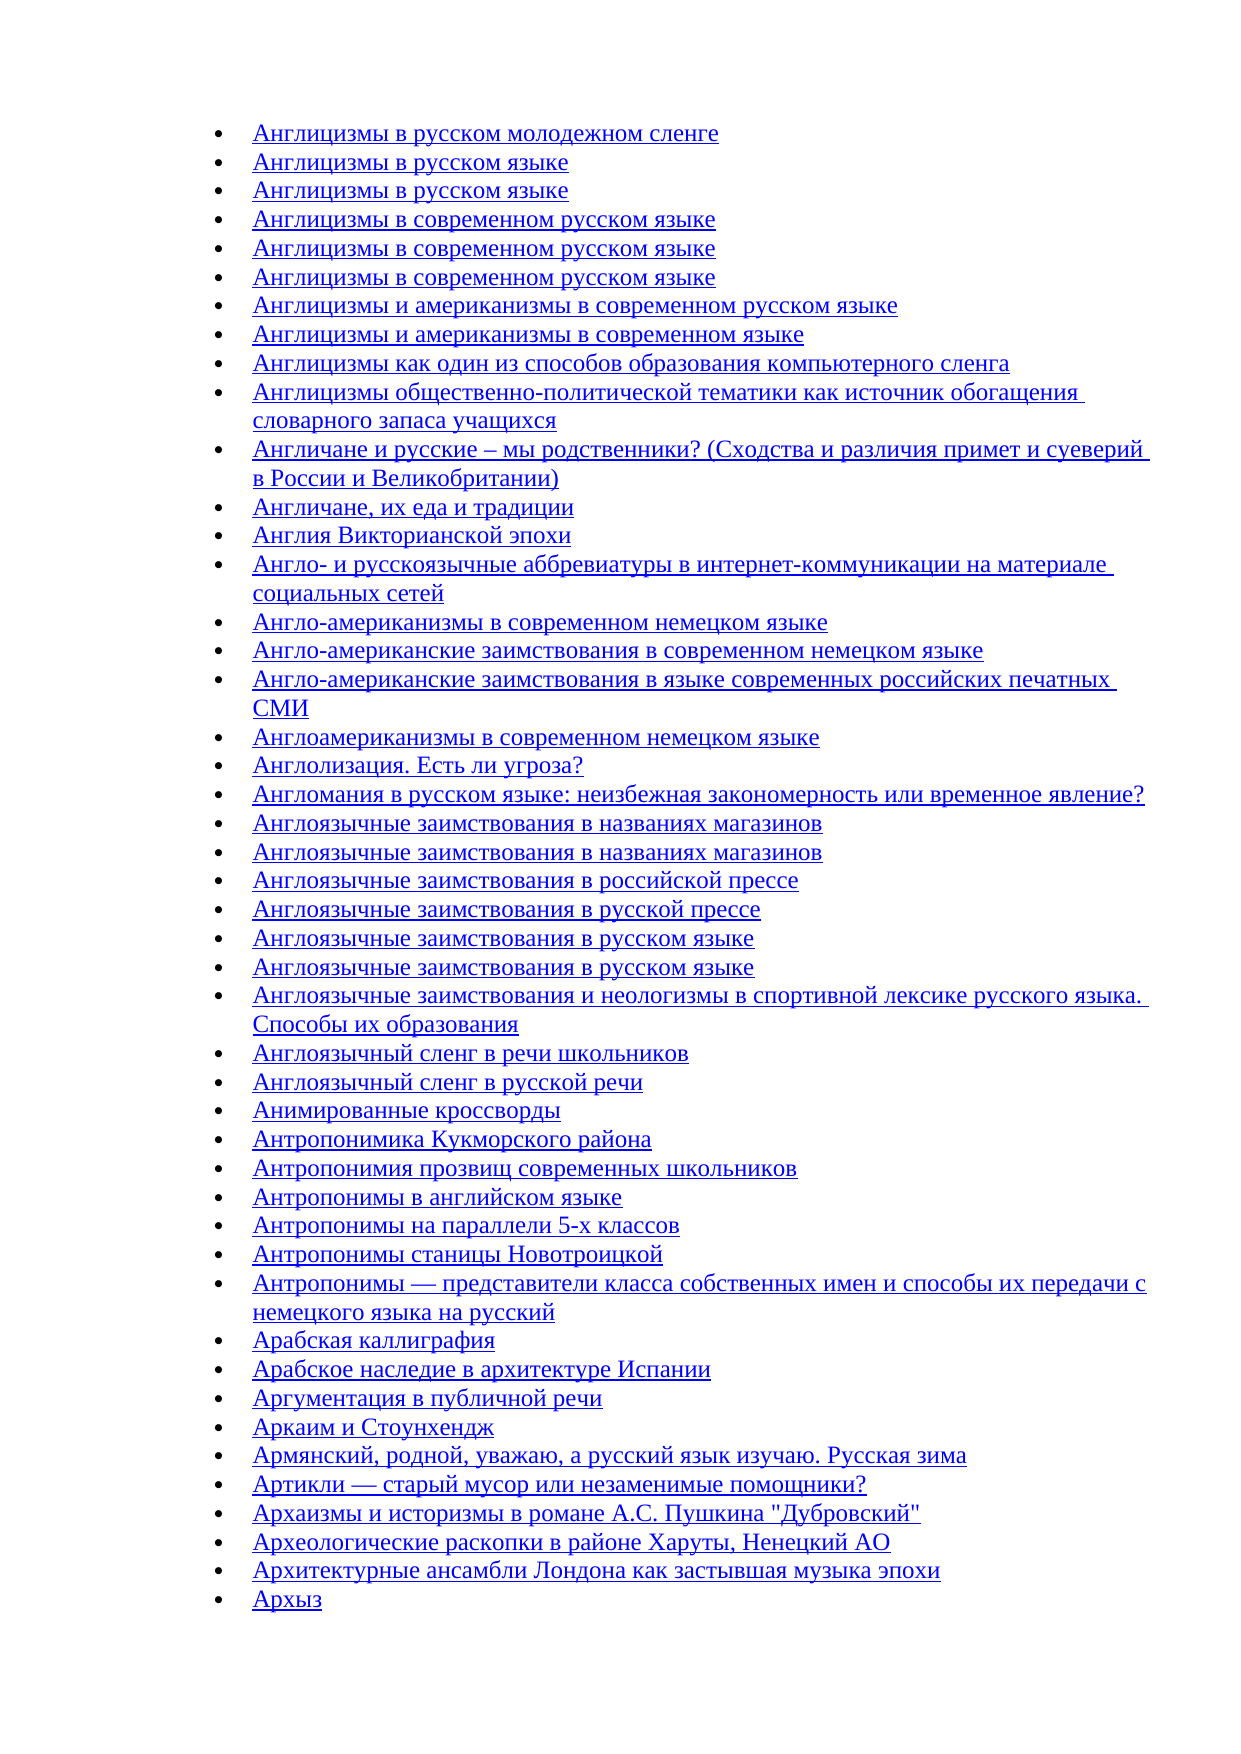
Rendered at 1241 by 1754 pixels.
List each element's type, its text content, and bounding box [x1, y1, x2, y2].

list Англоязычные заимствования в названиях магазинов [215, 837, 1152, 866]
list Англицизмы в русском языке [215, 147, 1152, 176]
list Аргументация в публичной речи [215, 1383, 1152, 1412]
list Англоамериканизмы в современном немецком языке [215, 722, 1152, 751]
list Англицизмы в современном русском языке [215, 233, 1152, 262]
list Англоязычные заимствования в российской прессе [215, 866, 1152, 894]
list Англо-американские заимствования в современном немецком языке [215, 636, 1152, 664]
list Англичане, их еда и традиции [215, 492, 1152, 521]
list Англоязычные заимствования в названиях магазинов [215, 808, 1152, 837]
list Англицизмы как один из способов образования компьютерного сленга [215, 348, 1152, 377]
list Антропонимия прозвищ современных школьников [215, 1153, 1152, 1182]
list Англоязычный сленг в русской речи [215, 1067, 1152, 1096]
list Англо-американские заимствования в языке современных российских печатных СМИ [215, 664, 1152, 722]
list Англо- и русскоязычные аббревиатуры в интернет-коммуникации на материале социальных сетей [215, 549, 1152, 607]
list Англицизмы и американизмы в современном русском языке [215, 291, 1152, 319]
list Англоязычные заимствования в русском языке [215, 952, 1152, 981]
list Арабское наследие в архитектуре Испании [215, 1354, 1152, 1383]
list Армянский, родной, уважаю, а русский язык изучаю. Русская зима [215, 1441, 1152, 1469]
list Арабская каллиграфия [215, 1326, 1152, 1354]
list Анимированные кроссворды [215, 1096, 1152, 1124]
list Англоязычные заимствования в русском языке [215, 923, 1152, 952]
list Антропонимы в английском языке [215, 1182, 1152, 1211]
list Антропонимы станицы Новотроицкой [215, 1239, 1152, 1268]
list Артикли — старый мусор или незаменимые помощники? [215, 1469, 1152, 1498]
list Англоязычные заимствования и неологизмы в спортивной лексике русского языка. Способы их образования [215, 981, 1152, 1038]
list Антропонимы — представители класса собственных имен и способы их передачи с немецкого языка на русский [215, 1268, 1152, 1326]
list Англицизмы и американизмы в современном языке [215, 319, 1152, 348]
list Англицизмы в современном русском языке [215, 204, 1152, 233]
list Англо-американизмы в современном немецком языке [215, 607, 1152, 636]
list Англицизмы в русском молодежном сленге [215, 118, 1152, 147]
list Англия Викторианской эпохи [215, 521, 1152, 549]
list Англоязычные заимствования в русской прессе [215, 894, 1152, 923]
list Аркаим и Стоунхендж [215, 1412, 1152, 1441]
list Англицизмы в современном русском языке [215, 262, 1152, 291]
list Архаизмы и историзмы в романе А.С. Пушкина "Дубровский" [215, 1498, 1152, 1527]
list Англомания в русском языке: неизбежная закономерность или временное явление? [215, 779, 1152, 808]
list Англицизмы в русском языке [215, 176, 1152, 204]
list Антропонимика Кукморского района [215, 1124, 1152, 1153]
list Англицизмы общественно-политической тематики как источник обогащения словарного запаса учащихся [215, 377, 1152, 434]
list Англолизация. Есть ли угроза? [215, 751, 1152, 779]
list Архыз [215, 1584, 1152, 1613]
list Англоязычный сленг в речи школьников [215, 1038, 1152, 1067]
list Англичане и русские – мы родственники? (Сходства и различия примет и суеверий в России и Великобритании) [215, 434, 1152, 492]
list Археологические раскопки в районе Харуты, Ненецкий АО [215, 1527, 1152, 1556]
list Архитектурные ансамбли Лондона как застывшая музыка эпохи [215, 1556, 1152, 1584]
list Антропонимы на параллели 5-х классов [215, 1211, 1152, 1239]
